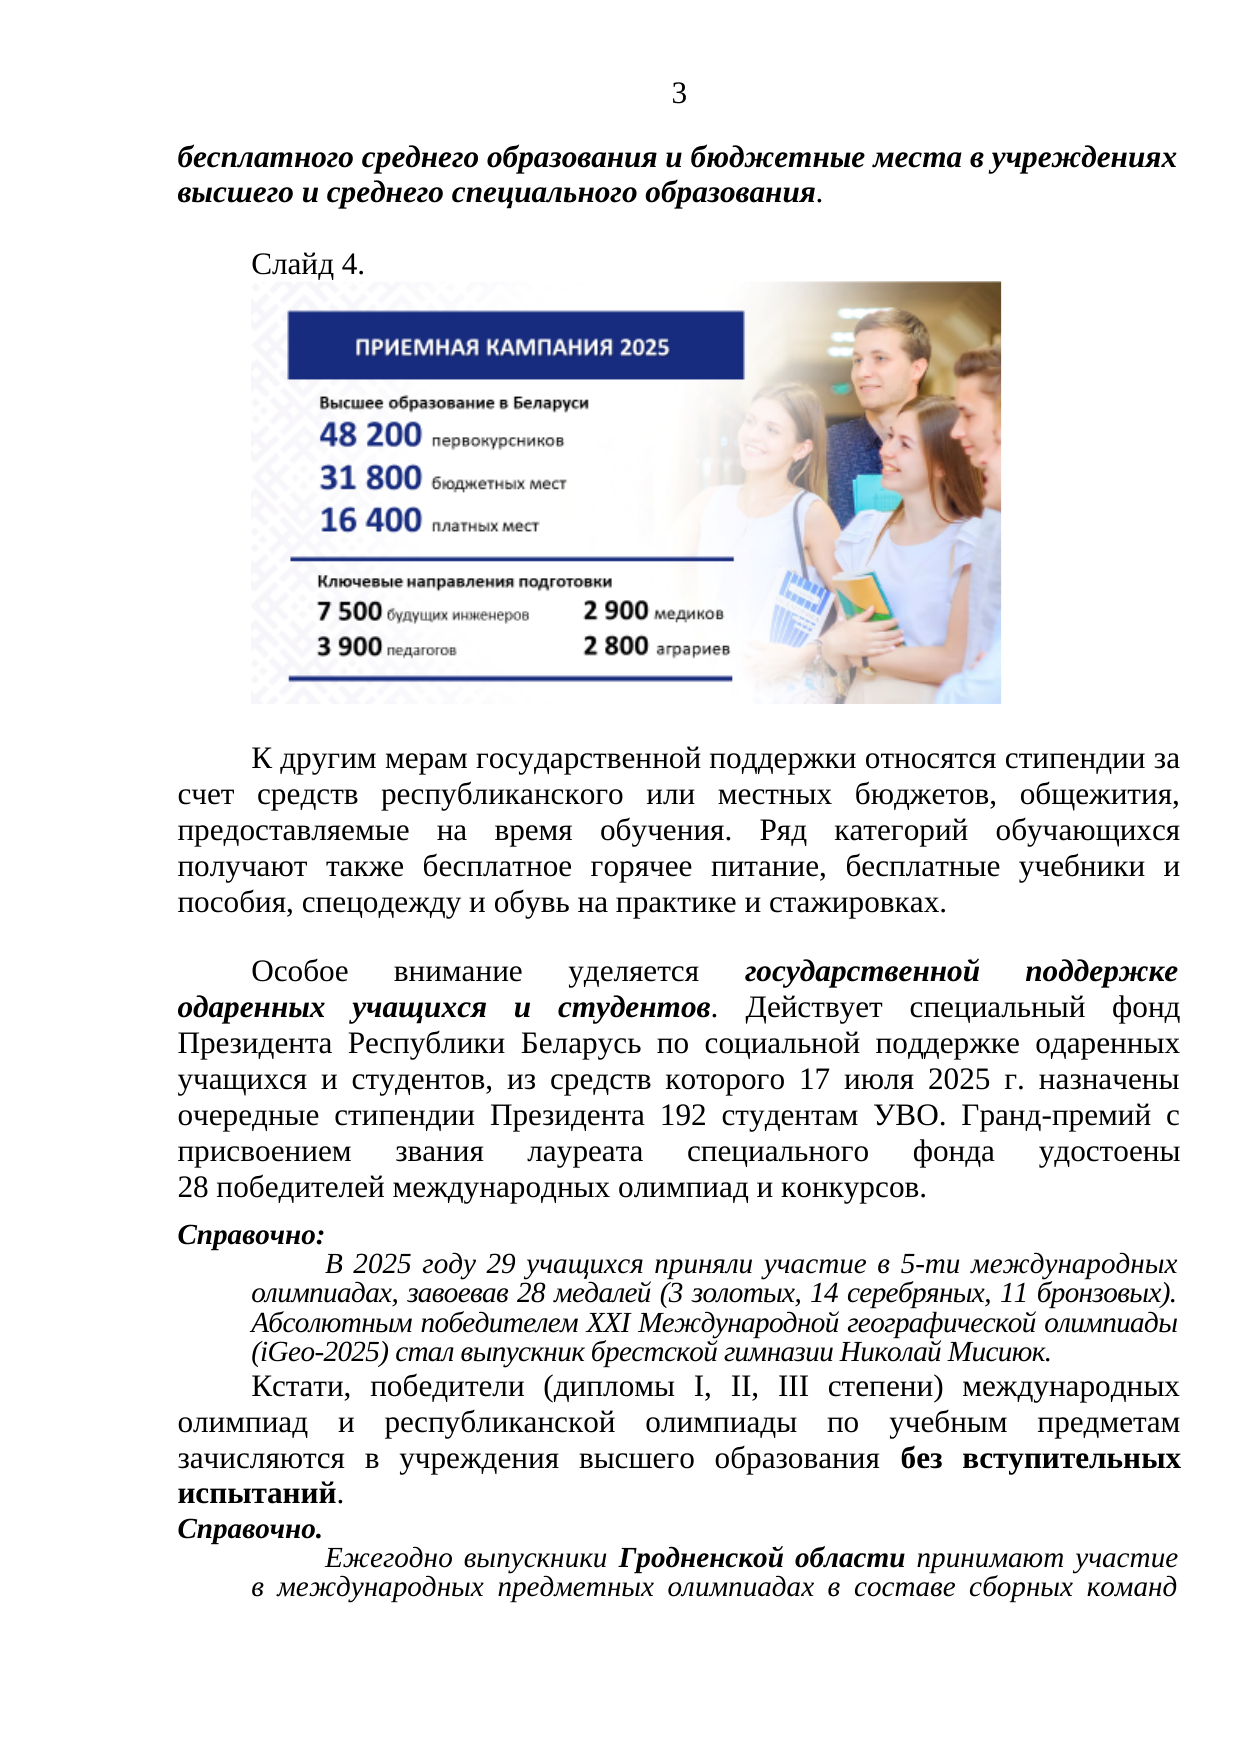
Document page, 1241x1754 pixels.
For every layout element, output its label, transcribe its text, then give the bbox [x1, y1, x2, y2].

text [177, 138, 1181, 210]
text Кстати, победители (дипломы I, II, III степени) международных олимпиад и республиканской олимпиады по учебным предметам зачисляются в учреждения высшего образования без вступительных испытаний. [177, 1367, 1181, 1511]
text В 2025 году 29 учащихся приняли участие в 5-ти международных олимпиадах, завоевав 28 медалей (3 золотых, 14 серебряных, 11 бронзовых). Абсолютным победителем XXI Международной географической олимпиады (iGeo-2025) стал выпускник брестской гимназии Николай Мисиюк. [251, 1250, 1181, 1367]
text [251, 1544, 1181, 1603]
picture [251, 281, 1002, 704]
text Слайд 4. [177, 246, 1181, 282]
text Справочно: [177, 1217, 1181, 1250]
text Особое внимание уделяется государственной поддержке одаренных учащихся и студентов. Действует специальный фонд Президента Республики Беларусь по социальной поддержке одаренных учащихся и студентов, из средств которого 17 июля 2025 г. назначены очередные стипендии Президента 192 студентам УВО. Гранд-премий с присвоением звания лауреата специального фонда удостоены 28 победителей международных олимпиад и конкурсов. [177, 953, 1181, 1204]
text К другим мерам государственной поддержки относятся стипендии за счет средств республиканского или местных бюджетов, общежития, предоставляемые на время обучения. Ряд категорий обучающихся получают также бесплатное горячее питание, бесплатные учебники и пособия, спецодежду и обувь на практике и стажировках. [177, 739, 1181, 919]
text Справочно. [177, 1511, 1181, 1544]
